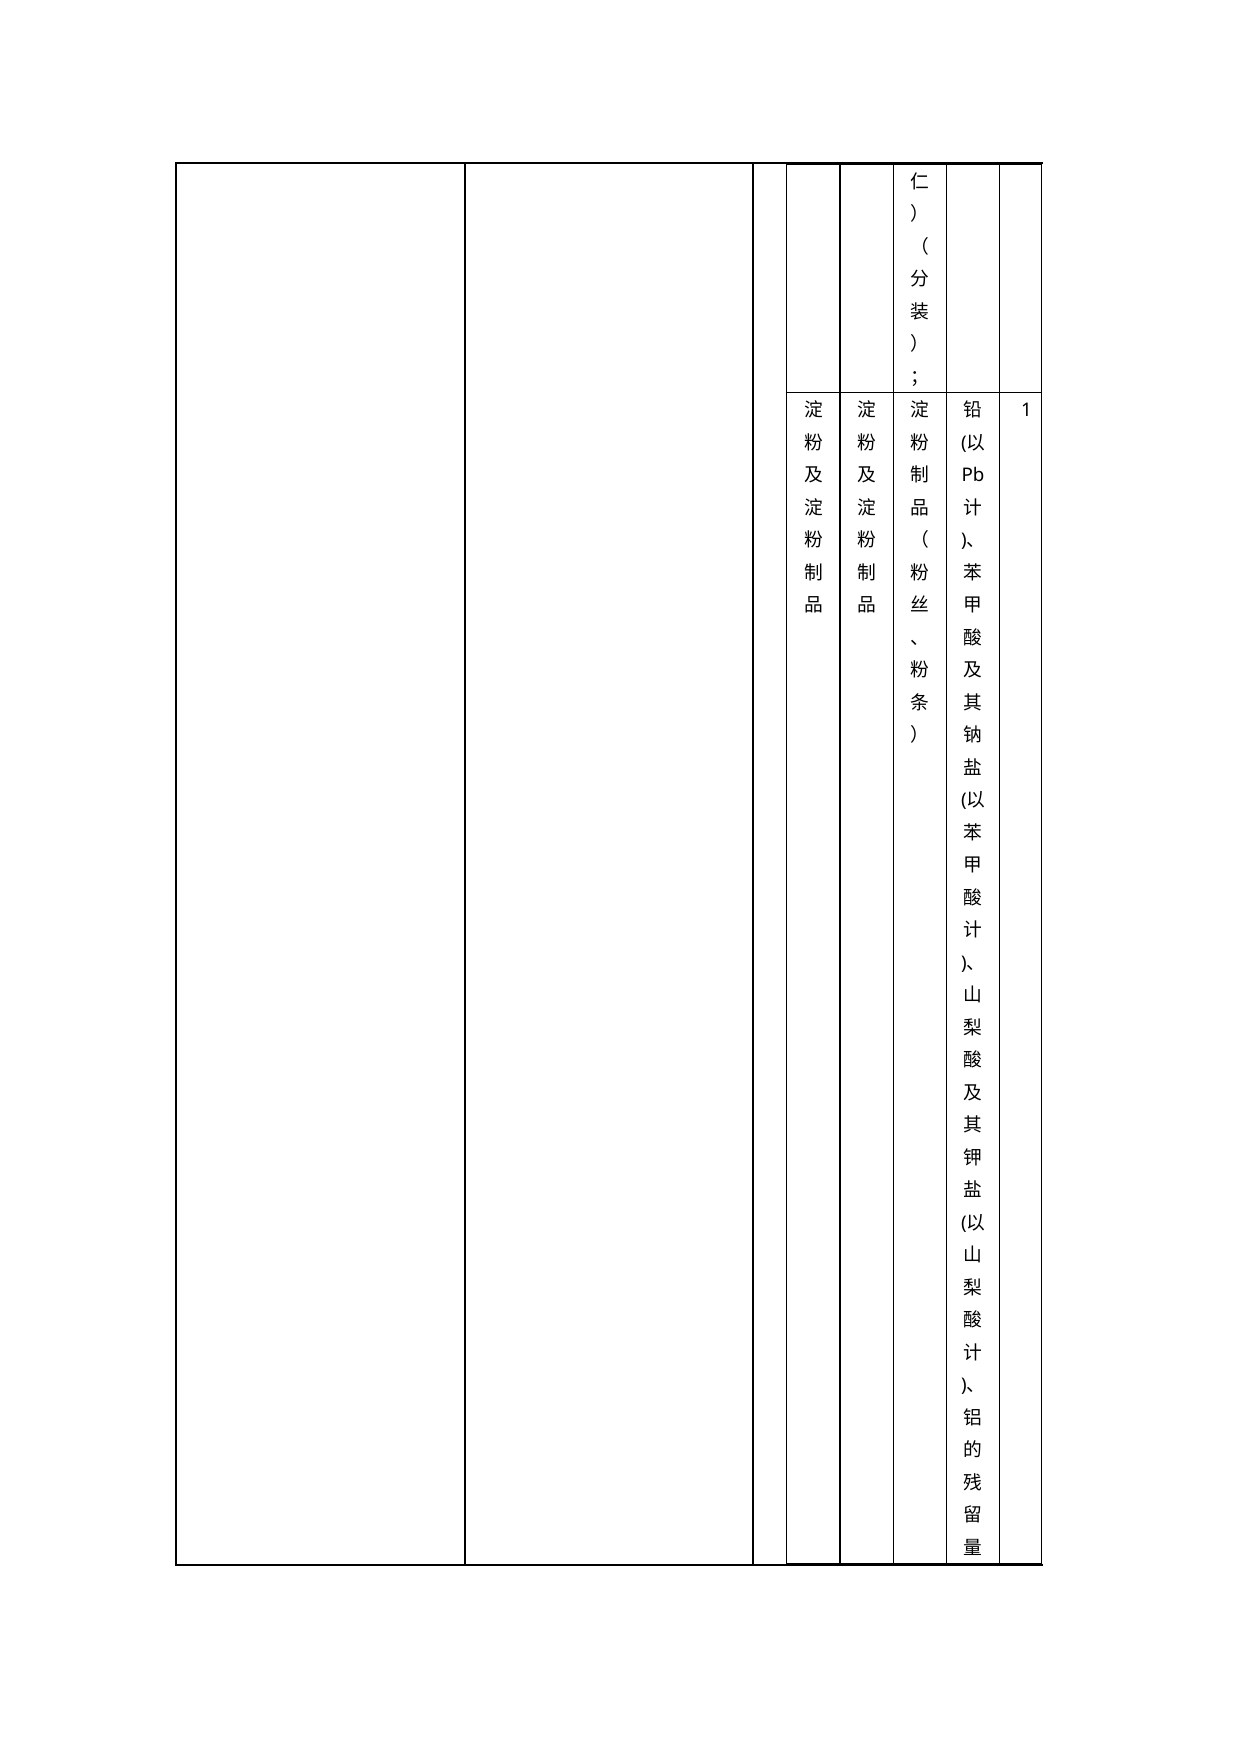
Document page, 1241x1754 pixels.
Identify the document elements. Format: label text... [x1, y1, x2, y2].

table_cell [1000, 393, 1041, 1563]
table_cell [841, 393, 893, 1563]
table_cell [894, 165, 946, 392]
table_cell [754, 164, 786, 1564]
table_cell 1 [177, 164, 464, 1564]
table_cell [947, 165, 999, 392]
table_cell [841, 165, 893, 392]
table_cell ★ [466, 164, 752, 1564]
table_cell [894, 393, 946, 1563]
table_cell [787, 393, 839, 1563]
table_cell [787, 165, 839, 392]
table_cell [947, 393, 999, 1563]
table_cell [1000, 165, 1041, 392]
